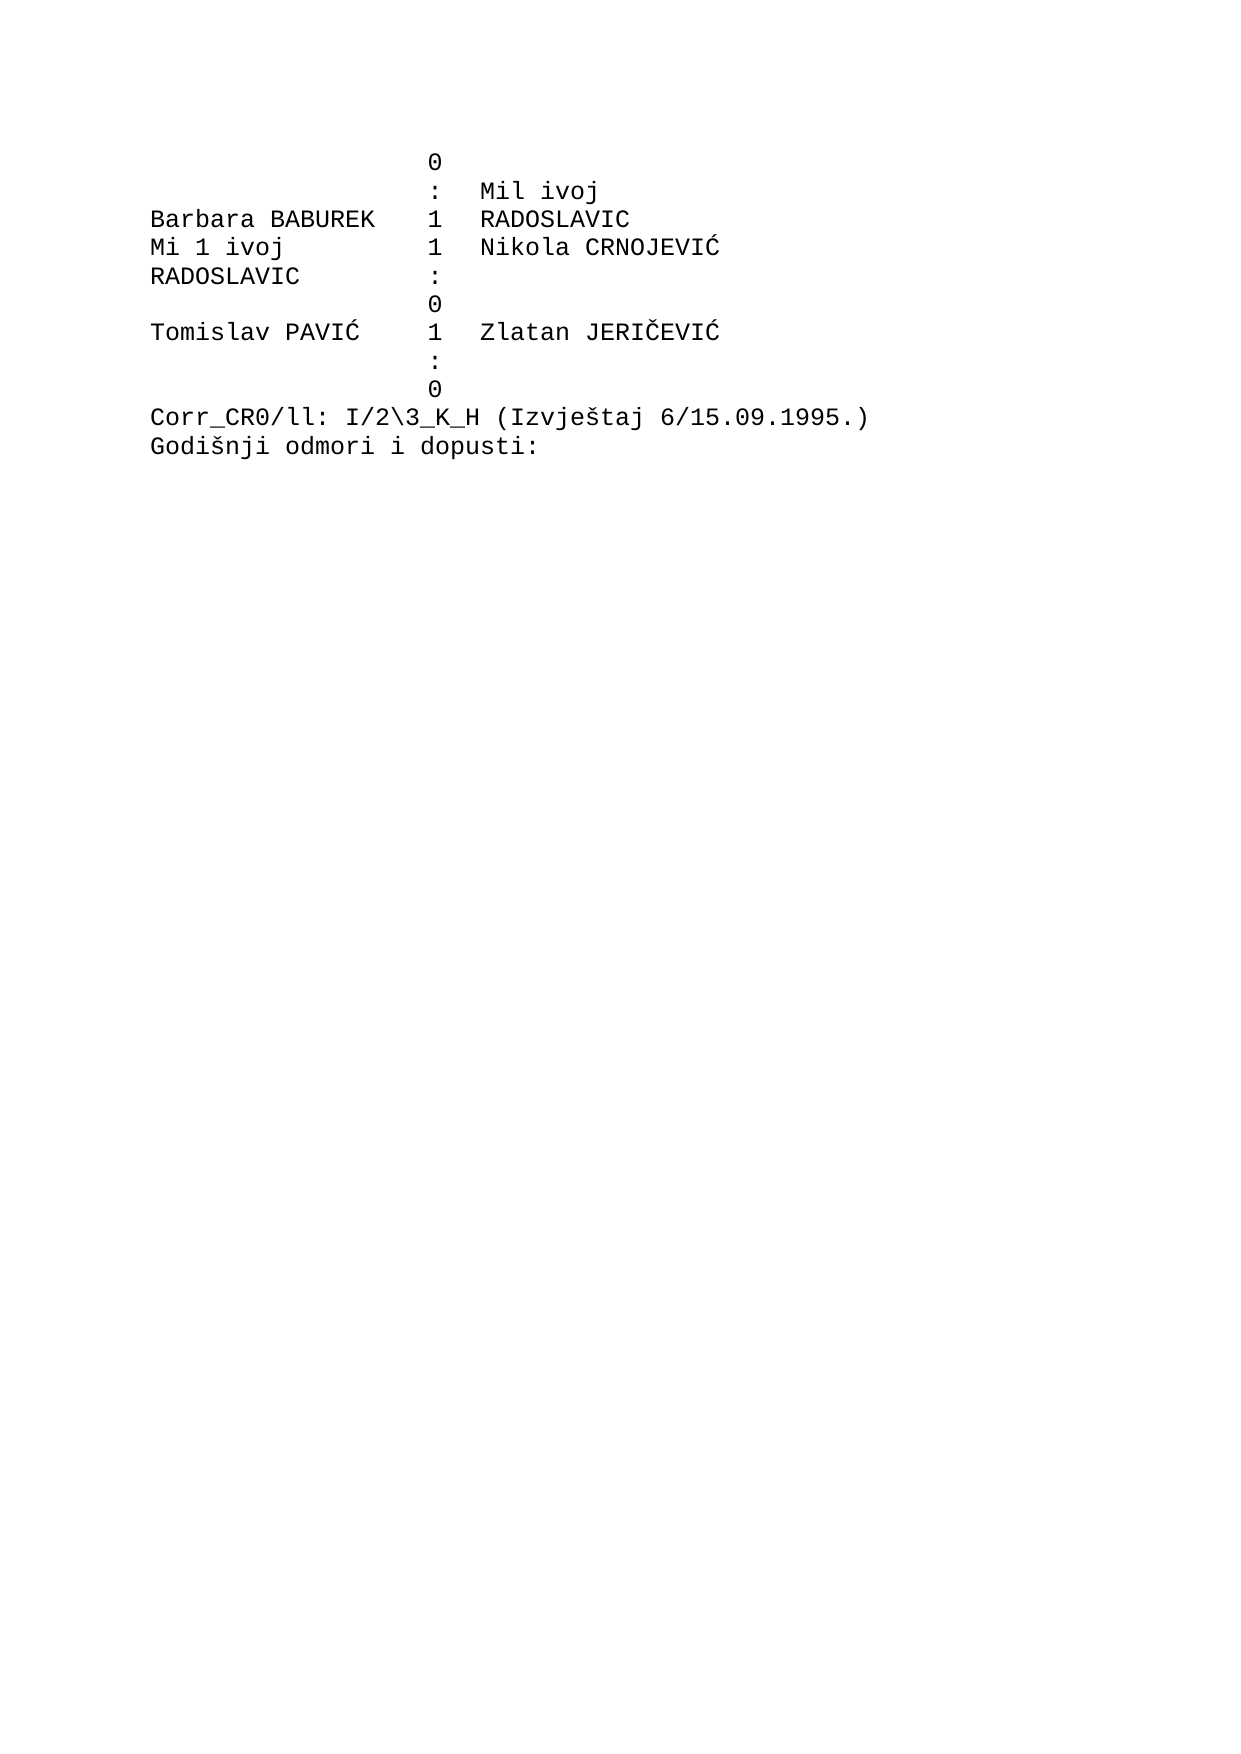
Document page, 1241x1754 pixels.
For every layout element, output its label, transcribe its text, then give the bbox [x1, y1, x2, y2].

text Godišnji odmori i dopusti: [150, 433, 1090, 462]
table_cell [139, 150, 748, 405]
text Corr_CR0/ll: I/2\3_K_H (Izvještaj 6/15.09.1995.) [150, 405, 1090, 433]
